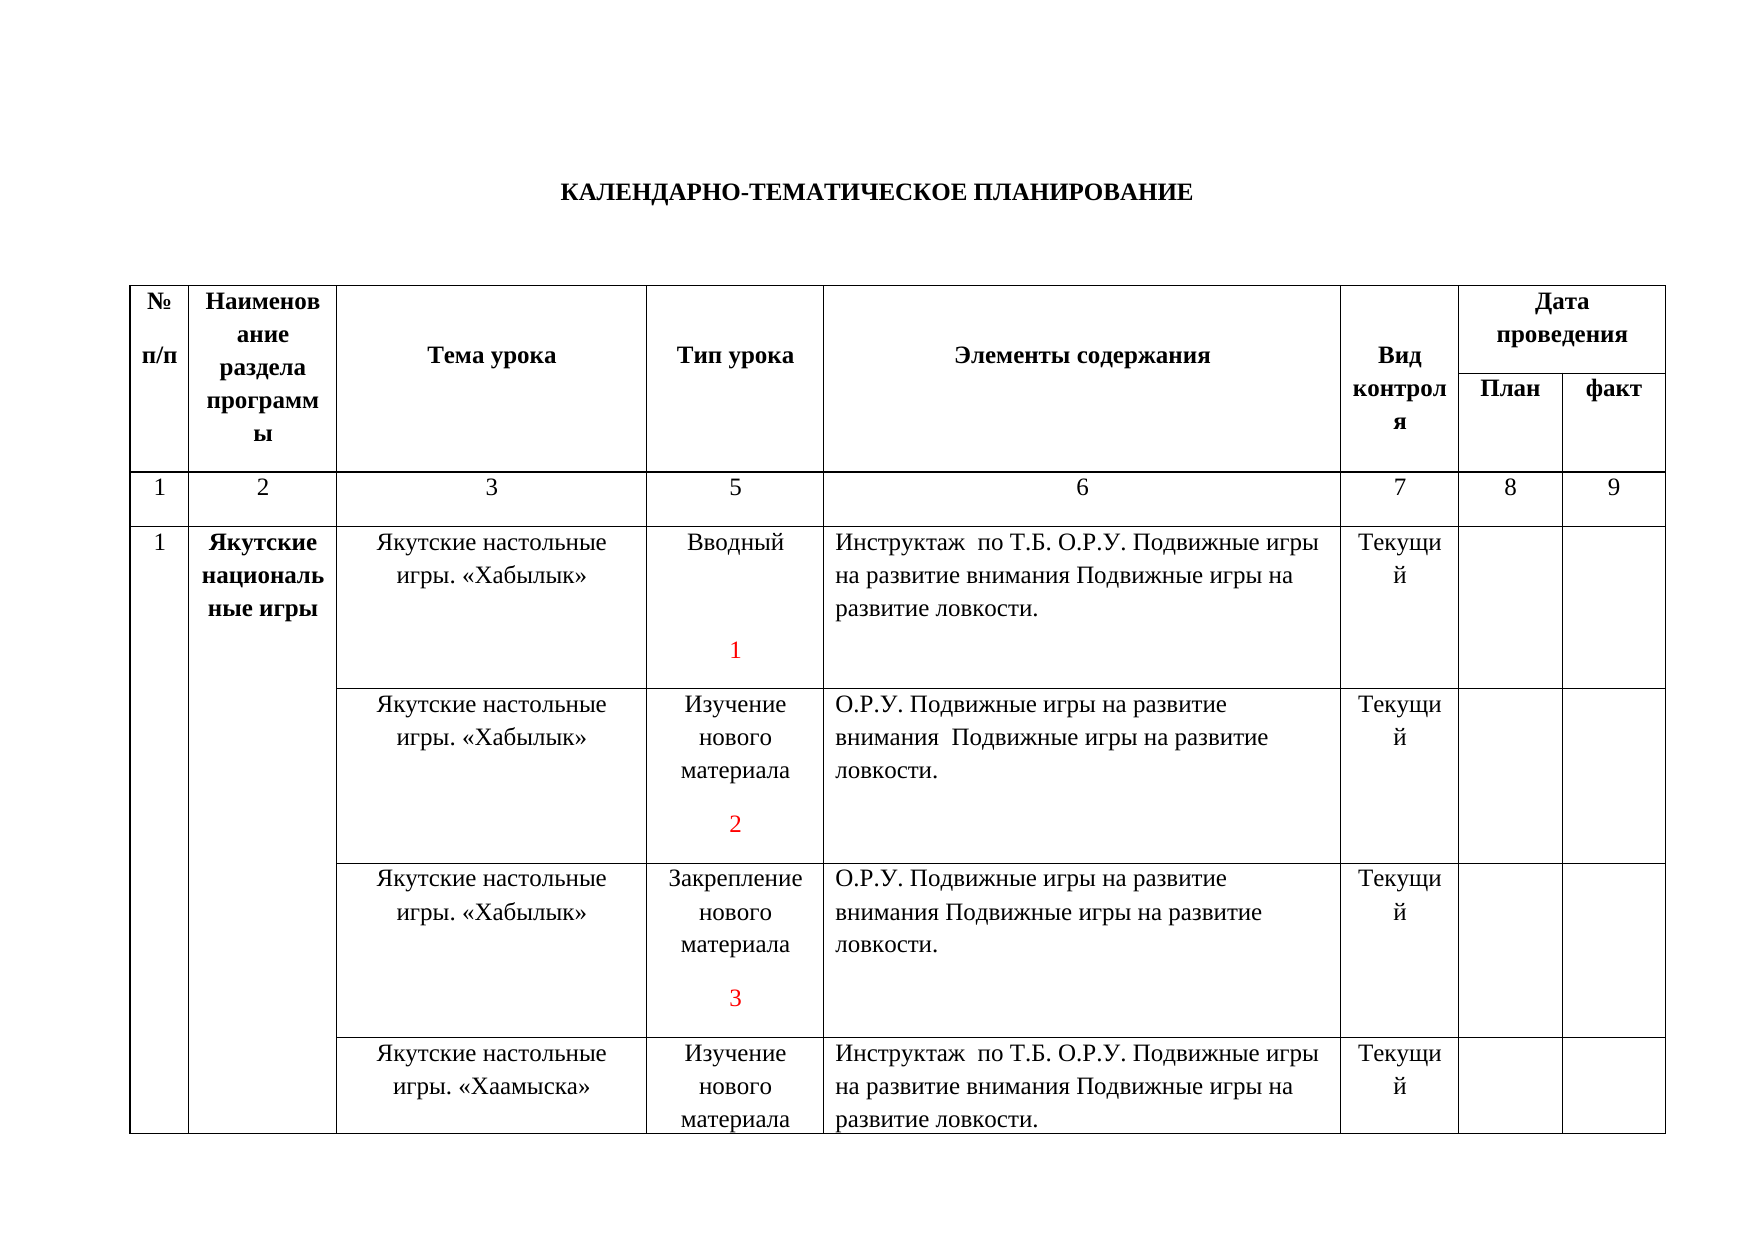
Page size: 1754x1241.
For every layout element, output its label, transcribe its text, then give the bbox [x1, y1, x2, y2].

table_cell 6 [824, 473, 1340, 526]
table_cell О.Р.У. Подвижные игры на развитие внимания Подвижные игры на развитие ловкости. [824, 689, 1340, 862]
table_cell [1459, 1038, 1562, 1133]
table_cell Вводный 1 [647, 527, 823, 688]
table_cell Якутские национальные игры [189, 527, 336, 1133]
table_header Элементы содержания [824, 286, 1340, 471]
table_cell 3 [337, 473, 646, 526]
table_cell [1563, 864, 1665, 1037]
table_cell 2 [189, 473, 336, 526]
table_cell 9 [1563, 473, 1665, 526]
table_cell Закрепление нового материала 3 [647, 864, 823, 1037]
table_cell 1 [131, 527, 188, 1133]
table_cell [824, 1038, 1340, 1133]
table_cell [337, 1038, 646, 1133]
table_cell Якутские настольные игры. «Хабылык» [337, 689, 646, 862]
table_cell Изучение нового материала 2 [647, 689, 823, 862]
table_header Тема урока [337, 286, 646, 471]
table_header Тип урока [647, 286, 823, 471]
text КАЛЕНДАРНО-ТЕМАТИЧЕСКОЕ ПЛАНИРОВАНИЕ [118, 177, 1636, 206]
table_cell [1563, 689, 1665, 862]
table_cell [1459, 864, 1562, 1037]
table_cell Текущий [1341, 527, 1458, 688]
table_cell 1 [131, 473, 188, 526]
table_cell Текущий [1341, 864, 1458, 1037]
table_cell План [1459, 374, 1562, 471]
table_cell О.Р.У. Подвижные игры на развитие внимания Подвижные игры на развитие ловкости. [824, 864, 1340, 1037]
table_cell 8 [1459, 473, 1562, 526]
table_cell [647, 1038, 823, 1133]
table_cell [1459, 689, 1562, 862]
table_cell [1459, 527, 1562, 688]
table_cell [1563, 1038, 1665, 1133]
table_cell Якутские настольные игры. «Хабылык» [337, 527, 646, 688]
table_cell Текущий [1341, 1038, 1458, 1133]
table_cell факт [1563, 374, 1665, 471]
table_header № п/п [131, 286, 188, 471]
table_cell Якутские настольные игры. «Хабылык» [337, 864, 646, 1037]
table_cell [1563, 527, 1665, 688]
table_cell 5 [647, 473, 823, 526]
table_header Дата проведения [1459, 286, 1665, 372]
table_cell Инструктаж по Т.Б. О.Р.У. Подвижные игры на развитие внимания Подвижные игры на развитие ловкости. [824, 527, 1340, 688]
table_header Вид контроля [1341, 286, 1458, 471]
table_cell 7 [1341, 473, 1458, 526]
table_cell Текущий [1341, 689, 1458, 862]
table_header Наименование раздела программы [189, 286, 336, 471]
